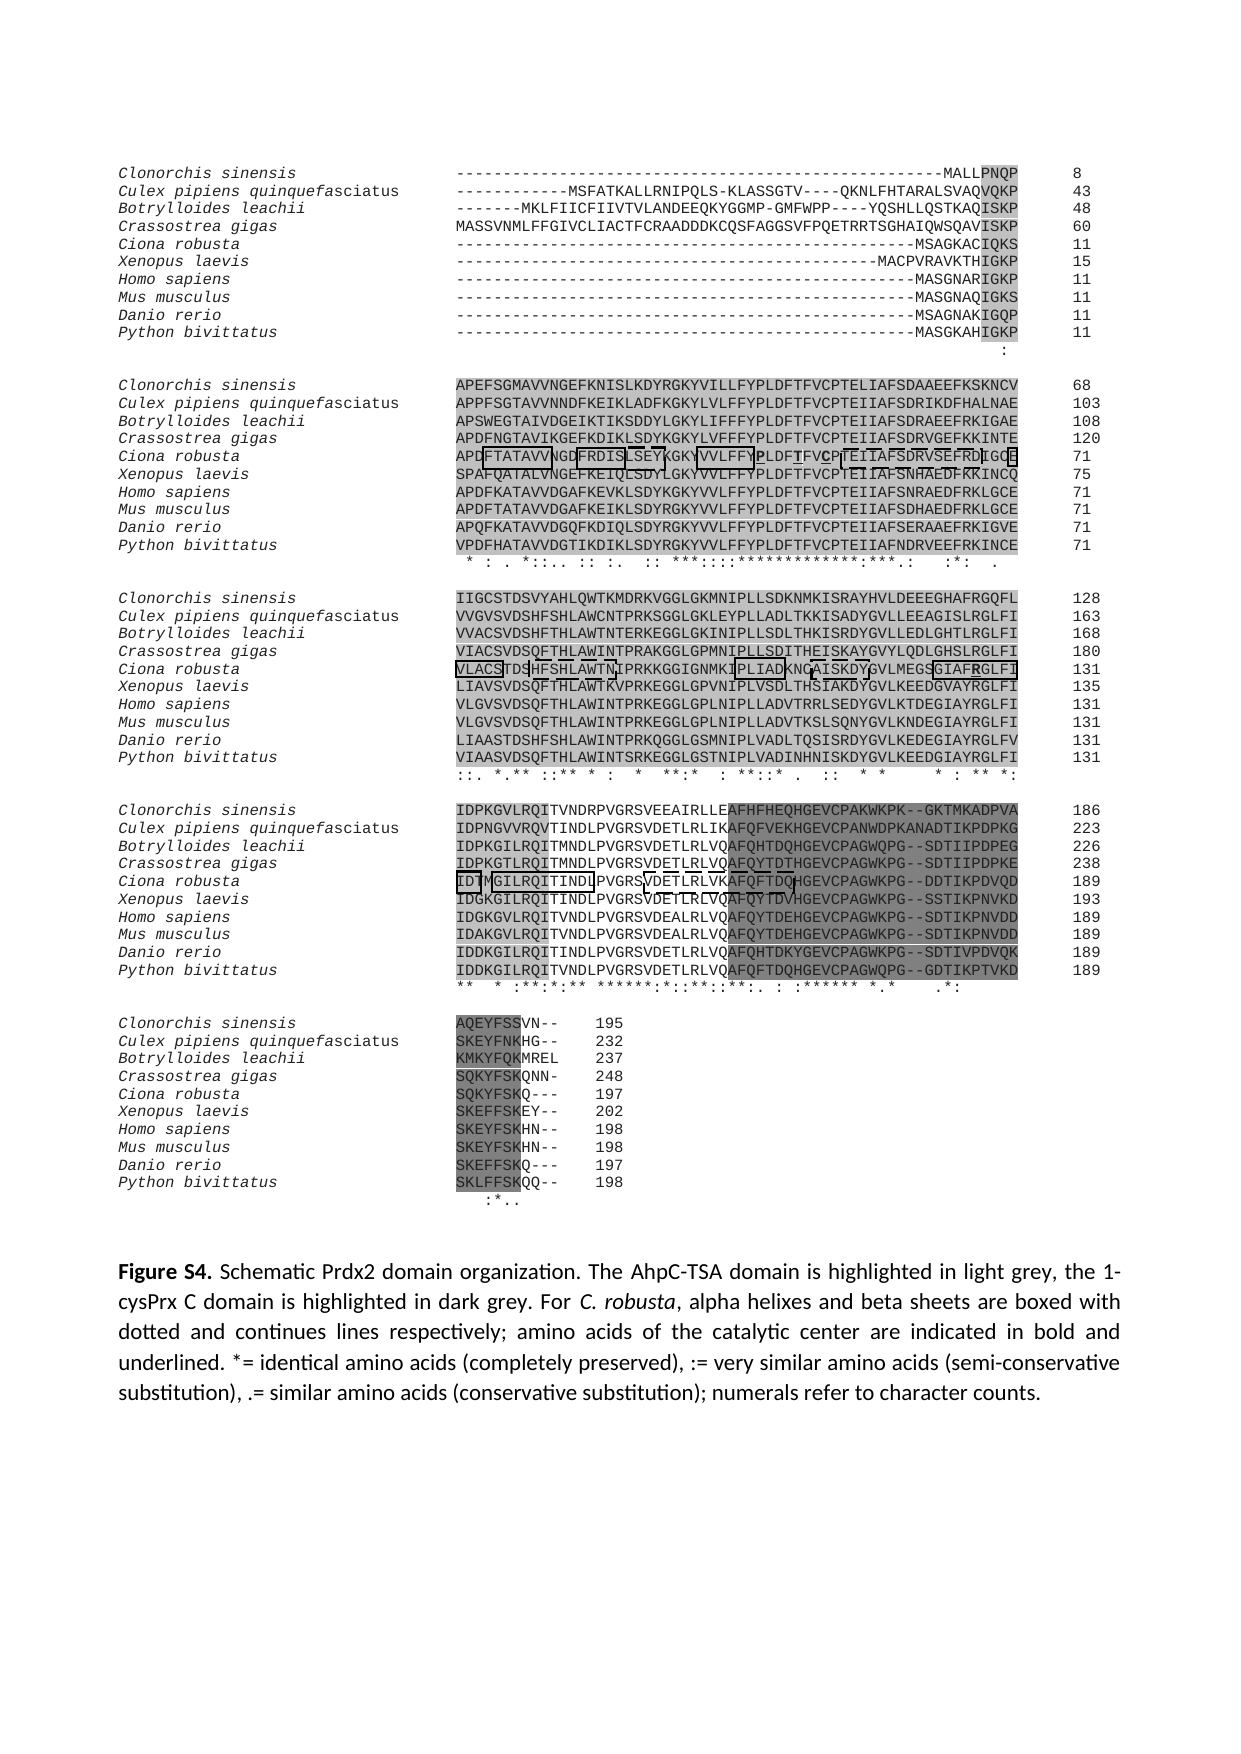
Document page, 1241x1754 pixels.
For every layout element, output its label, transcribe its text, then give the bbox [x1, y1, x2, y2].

text Ciona robusta SQKYFSKQ--- 197 [118, 1086, 456, 1104]
text Homo sapiens VLGVSVDSQFTHLAWINTPRKEGGLGPLNIPLLADVTRRLSEDYGVLKTDEGIAYRGLFI 131 [118, 697, 456, 714]
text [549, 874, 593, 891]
text Xenopus laevis IDGKGILRQITINDLPVGRSVDETLRLVQAFQYTDVHGEVCPAGWKPG--SSTIKPNVKD 193 [118, 891, 456, 909]
text :*.. [118, 1192, 1122, 1210]
text Danio rerio -------------------------------------------------MSAGNAKIGQP 11 [118, 307, 981, 325]
text Clonorchis sinensis IIGCSTDSVYAHLQWTKMDRKVGGLGKMNIPLLSDKNMKISRAYHVLDEEEGHAFRGQFL 128 [118, 590, 456, 608]
text Botrylloides leachii APSWEGTAIVDGEIKTIKSDDYLGKYLIFFFYPLDFTFVCPTEIIAFSDRAEEFRKIGAE 108 [118, 413, 456, 431]
text * : . *::.. :: :. :: ***::::*************:***.: :*: . [118, 555, 1122, 573]
text Mus musculus VLGVSVDSQFTHLAWINTPRKEGGLGPLNIPLLADVTKSLSQNYGVLKNDEGIAYRGLFI 131 [118, 714, 456, 732]
text Botrylloides leachii IDPKGILRQITMNDLPVGRSVDETLRLVQAFQHTDQHGEVCPAGWQPG--SDTIIPDPEG 226 [118, 838, 456, 856]
text Python bivittatus IDDKGILRQITVNDLPVGRSVDETLRLVQAFQFTDQHGEVCPAGWQPG--GDTIKPTVKD 189 [118, 962, 456, 980]
text Python bivittatus VIAASVDSQFTHLAWINTSRKEGGLGSTNIPLVADINHNISKDYGVLKEEDGIAYRGLFI 131 [118, 750, 456, 767]
text Python bivittatus SKLFFSKQQ-- 198 [521, 1175, 1122, 1192]
text Xenopus laevis LIAVSVDSQFTHLAWTKVPRKEGGLGPVNIPLVSDLTHSIAKDYGVLKEEDGVAYRGLFI 135 [118, 679, 456, 697]
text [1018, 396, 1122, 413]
text Culex pipiens quinquefasciatus ------------MSFATKALLRNIPQLS-KLASSGTV----QKNLFHTARALSVAQVQKP 43 [118, 183, 981, 201]
text Botrylloides leachii VVACSVDSHFTHLAWTNTERKEGGLGKINIPLLSDLTHKISRDYGVLLEDLGHTLRGLFI 168 [118, 626, 456, 643]
text Mus musculus SKEYFSKHN-- 198 [521, 1139, 1122, 1157]
text Ciona robusta IDTMGILRQITINDLPVGRSVDETLRLVKAFQFTDQHGEVCPAGWKPG--DDTIKPDVQD 189 [118, 874, 456, 891]
text Ciona robusta VLACSTDSHFSHLAWTNIPRKKGGIGNMKIPLIADKNCAISKDYGVLMEGSGIAFRGLFI 131 [118, 661, 456, 679]
text Culex pipiens quinquefasciatus VVGVSVDSHFSHLAWCNTPRKSGGLGKLEYPLLADLTKKISADYGVLLEEAGISLRGLFI 163 [118, 608, 456, 626]
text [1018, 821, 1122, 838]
text Xenopus laevis SKEFFSKEY-- 202 [118, 1104, 456, 1122]
text Xenopus laevis SKEFFSKEY-- 202 [521, 1104, 1122, 1122]
text Danio rerio SKEFFSKQ--- 197 [521, 1157, 1122, 1175]
text Ciona robusta SQKYFSKQ--- 197 [521, 1086, 1122, 1104]
text Botrylloides leachii KMKYFQKMREL 237 [521, 1051, 1122, 1068]
text Danio rerio SKEFFSKQ--- 197 [118, 1157, 456, 1175]
text Homo sapiens SKEYFSKHN-- 198 [521, 1122, 1122, 1139]
text Ciona robusta APDFTATAVVNGDFRDISLSEYKGKYVVLFFYPLDFTFVCPTEIIAFSDRVSEFRDIGCE 71 [118, 449, 456, 466]
text ** * :**:*:** ******:*::**::**:. : :****** *.* .*: [118, 980, 1122, 998]
text Clonorchis sinensis AQEYFSSVN-- 195 [521, 1015, 1122, 1033]
text Python bivittatus VPDFHATAVVDGTIKDIKLSDYRGKYVVLFFYPLDFTFVCPTEIIAFNDRVEEFRKINCE 71 [118, 537, 456, 555]
text : [118, 342, 1122, 360]
text Mus musculus -------------------------------------------------MASGNAQIGKS 11 [118, 289, 981, 307]
text Crassostrea gigas MASSVNMLFFGIVCLIACTFCRAADDDKCQSFAGGSVFPQETRRTSGHAIQWSQAVISKP 60 [118, 218, 1122, 236]
text ::. *.** ::** * : * **:* : **::* . :: * * * : ** *: [118, 767, 1122, 785]
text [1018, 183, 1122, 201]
text Mus musculus APDFTATAVVDGAFKEIKLSDYRGKYVVLFFYPLDFTFVCPTEIIAFSDHAEDFRKLGCE 71 [118, 502, 456, 519]
text Homo sapiens -------------------------------------------------MASGNARIGKP 11 [118, 272, 981, 289]
text Python bivittatus SKLFFSKQQ-- 198 [118, 1175, 456, 1192]
text Culex pipiens quinquefasciatus SKEYFNKHG-- 232 [118, 1033, 456, 1051]
text Clonorchis sinensis ----------------------------------------------------MALLPNQP 8 [118, 165, 981, 183]
text Mus musculus SKEYFSKHN-- 198 [118, 1139, 456, 1157]
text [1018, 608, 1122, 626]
text Mus musculus IDAKGVLRQITVNDLPVGRSVDEALRLVQAFQYTDEHGEVCPAGWKPG--SDTIKPNVDD 189 [118, 927, 456, 944]
text Botrylloides leachii -------MKLFIICFIIVTVLANDEEQKYGGMP-GMFWPP----YQSHLLQSTKAQISKP 48 [118, 201, 981, 218]
text Figure S4. Schematic Prdx2 domain organization. The AhpC-TSA domain is highlighted in light grey, the 1-cysPrx C domain is highlighted in dark grey. For C. robusta, alpha helixes and beta sheets are boxed with dotted and continues lines respectively; amino acids of the catalytic center are indicated in bold and underlined. *= identical amino acids (completely preserved), := very similar amino acids (semi-conservative substitution), .= similar amino acids (conservative substitution); numerals refer to character counts. [118, 1257, 1122, 1406]
text Ciona robusta -------------------------------------------------MSAGKACIQKS 11 [118, 236, 981, 254]
text Danio rerio IDDKGILRQITINDLPVGRSVDETLRLVQAFQHTDKYGEVCPAGWKPG--SDTIVPDVQK 189 [118, 944, 1122, 962]
text Culex pipiens quinquefasciatus SKEYFNKHG-- 232 [521, 1033, 1122, 1051]
text Xenopus laevis SPAFQATALVNGEFKEIQLSDYLGKYVVLFFYPLDFTFVCPTEIIAFSNHAEDFKKINCQ 75 [118, 466, 456, 484]
text Xenopus laevis ---------------------------------------------MACPVRAVKTHIGKP 15 [118, 254, 981, 272]
text Danio rerio LIAASTDSHFSHLAWINTPRKQGGLGSMNIPLVADLTQSISRDYGVLKEDEGIAYRGLFV 131 [118, 732, 456, 750]
text Clonorchis sinensis APEFSGMAVVNGEFKNISLKDYRGKYVILLFYPLDFTFVCPTELIAFSDAAEEFKSKNCV 68 [118, 378, 456, 396]
text Botrylloides leachii KMKYFQKMREL 237 [118, 1051, 456, 1068]
text Clonorchis sinensis AQEYFSSVN-- 195 [118, 1015, 456, 1033]
text Crassostrea gigas IDPKGTLRQITMNDLPVGRSVDETLRLVQAFQYTDTHGEVCPAGWKPG--SDTIIPDPKE 238 [118, 856, 456, 874]
text Culex pipiens quinquefasciatus APPFSGTAVVNNDFKEIKLADFKGKYLVLFFYPLDFTFVCPTEIIAFSDRIKDFHALNAE 103 [118, 396, 456, 413]
text Crassostrea gigas APDFNGTAVIKGEFKDIKLSDYKGKYLVFFFYPLDFTFVCPTEIIAFSDRVGEFKKINTE 120 [118, 431, 456, 449]
text Danio rerio APQFKATAVVDGQFKDIQLSDYRGKYVVLFFYPLDFTFVCPTEIIAFSERAAEFRKIGVE 71 [118, 519, 1122, 537]
text Python bivittatus -------------------------------------------------MASGKAHIGKP 11 [118, 325, 981, 342]
text Clonorchis sinensis IDPKGVLRQITVNDRPVGRSVEEAIRLLEAFHFHEQHGEVCPAKWKPK--GKTMKADPVA 186 [118, 803, 456, 821]
text Homo sapiens SKEYFSKHN-- 198 [118, 1122, 456, 1139]
text Crassostrea gigas SQKYFSKQNN- 248 [118, 1068, 1122, 1086]
text Culex pipiens quinquefasciatus IDPNGVVRQVTINDLPVGRSVDETLRLIKAFQFVEKHGEVCPANWDPKANADTIKPDPKG 223 [118, 821, 456, 838]
text Homo sapiens APDFKATAVVDGAFKEVKLSDYKGKYVVLFFYPLDFTFVCPTEIIAFSNRAEDFRKLGCE 71 [118, 484, 456, 502]
text Crassostrea gigas VIACSVDSQFTHLAWINTPRAKGGLGPMNIPLLSDITHEISKAYGVYLQDLGHSLRGLFI 180 [118, 643, 1122, 661]
text Homo sapiens IDGKGVLRQITVNDLPVGRSVDEALRLVQAFQYTDEHGEVCPAGWKPG--SDTIKPNVDD 189 [118, 909, 456, 927]
